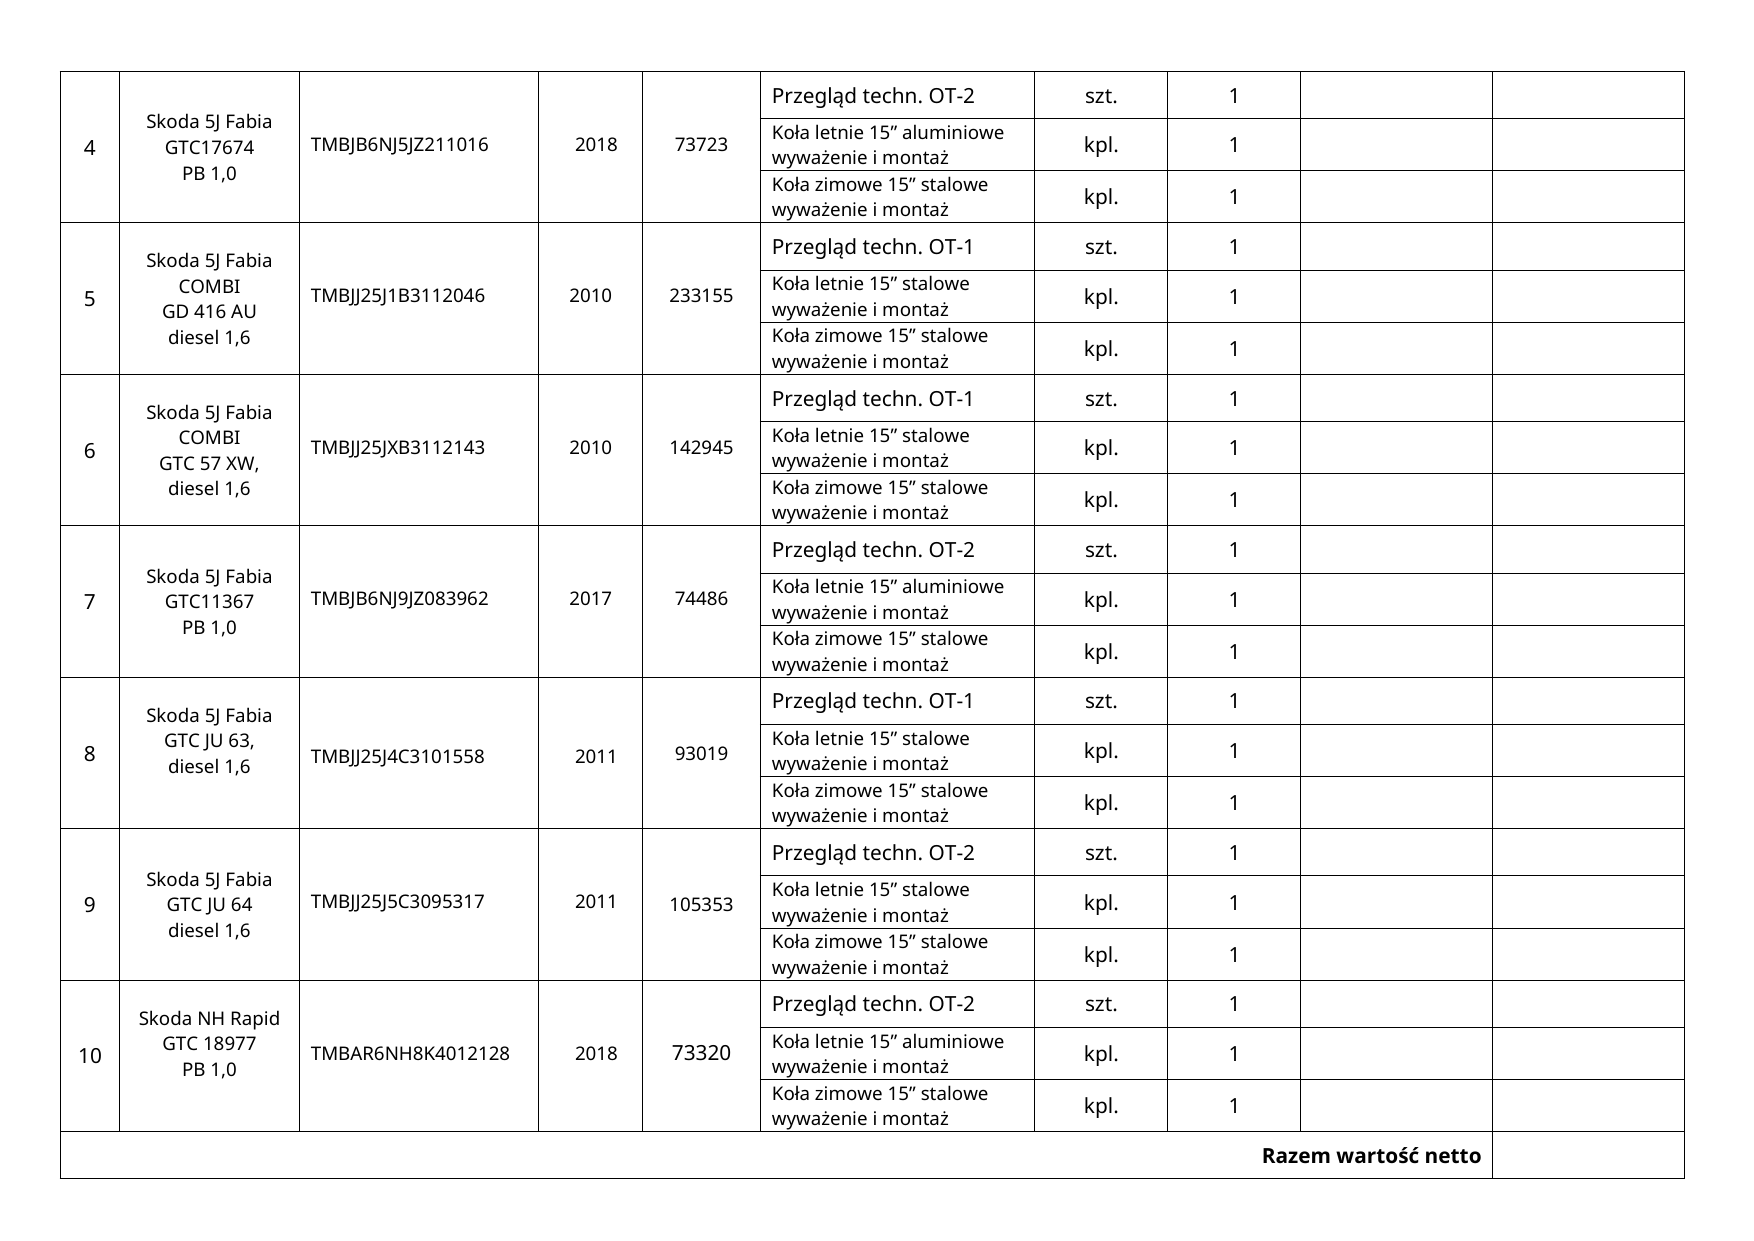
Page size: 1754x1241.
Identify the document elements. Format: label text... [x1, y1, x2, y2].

table_cell [1493, 777, 1684, 828]
table_cell [1301, 725, 1492, 776]
table_cell [1301, 171, 1492, 222]
table_cell 8 [61, 678, 119, 828]
table_cell [1493, 725, 1684, 776]
table_cell [1493, 1080, 1684, 1131]
table_cell Koła zimowe 15” stalowe wyważenie i montaż [761, 474, 1034, 525]
table_cell 74486 [643, 526, 760, 677]
table_cell 1 [1168, 626, 1300, 677]
table_cell 2011 [539, 678, 642, 828]
table_cell 2018 [539, 72, 642, 222]
table_cell 1 [1168, 375, 1300, 421]
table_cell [761, 119, 1034, 170]
table_cell szt. [1035, 526, 1167, 572]
table_cell [1493, 1132, 1684, 1178]
table_cell Skoda 5J Fabia GTC11367 PB 1,0 [120, 526, 299, 677]
table_cell 1 [1168, 474, 1300, 525]
table_cell TMBAR6NH8K4012128 [300, 981, 538, 1131]
table_cell Koła zimowe 15” stalowe wyważenie i montaż [761, 929, 1034, 979]
table_cell szt. [1035, 72, 1167, 118]
table_cell 1 [1168, 876, 1300, 927]
table_cell TMBJJ25J1B3112046 [300, 223, 538, 374]
table_cell kpl. [1035, 626, 1167, 677]
table_cell 93019 [643, 678, 760, 828]
table_cell [1301, 981, 1492, 1027]
table_cell [1493, 876, 1684, 927]
table_cell [1301, 271, 1492, 322]
table_cell Koła zimowe 15” stalowe wyważenie i montaż [761, 626, 1034, 677]
table_cell TMBJB6NJ5JZ211016 [300, 72, 538, 222]
table_cell Koła letnie 15” stalowe wyważenie i montaż [761, 876, 1034, 927]
table_cell [1493, 223, 1684, 269]
table_cell kpl. [1035, 725, 1167, 776]
table_cell [1301, 678, 1492, 724]
table_cell [1493, 422, 1684, 473]
table_cell 1 [1168, 119, 1300, 170]
table_cell Koła letnie 15” stalowe wyważenie i montaż [761, 271, 1034, 322]
table_cell 2017 [539, 526, 642, 677]
table_cell [1301, 626, 1492, 677]
table_cell [1493, 574, 1684, 624]
table_cell Koła letnie 15” stalowe wyważenie i montaż [761, 725, 1034, 776]
table_cell kpl. [1035, 777, 1167, 828]
table_cell kpl. [1035, 876, 1167, 927]
table_cell TMBJJ25JXB3112143 [300, 375, 538, 525]
table_cell [1301, 574, 1492, 624]
table_cell 6 [61, 375, 119, 525]
table_cell Przegląd techn. OT-2 [761, 829, 1034, 875]
table_cell Przegląd techn. OT-2 [761, 526, 1034, 572]
table_cell [1493, 72, 1684, 118]
table_cell 2011 [539, 829, 642, 979]
table_cell Koła zimowe 15” stalowe wyważenie i montaż [761, 323, 1034, 374]
table_cell Przegląd techn. OT-2 [761, 981, 1034, 1027]
table_cell [1493, 981, 1684, 1027]
table_cell Przegląd techn. OT-1 [761, 375, 1034, 421]
table_cell Skoda 5J Fabia COMBI GTC 57 XW, diesel 1,6 [120, 375, 299, 525]
table_cell szt. [1035, 981, 1167, 1027]
table_cell kpl. [1035, 929, 1167, 979]
table_cell 73320 [643, 981, 760, 1131]
table_cell Koła letnie 15” aluminiowe wyważenie i montaż [761, 1028, 1034, 1079]
table_cell szt. [1035, 829, 1167, 875]
table_cell 5 [61, 223, 119, 374]
table_cell [1493, 526, 1684, 572]
table_cell [1493, 474, 1684, 525]
table_cell 1 [1168, 725, 1300, 776]
table_cell 1 [1168, 72, 1300, 118]
table_cell kpl. [1035, 119, 1167, 170]
table_cell 105353 [643, 829, 760, 979]
table_cell [1301, 829, 1492, 875]
table_cell Koła zimowe 15” stalowe wyważenie i montaż [761, 777, 1034, 828]
table_cell 1 [1168, 271, 1300, 322]
table_cell Przegląd techn. OT-1 [761, 223, 1034, 269]
table_cell 1 [1168, 678, 1300, 724]
table_cell kpl. [1035, 1028, 1167, 1079]
table_cell Skoda 5J Fabia COMBI GD 416 AU diesel 1,6 [120, 223, 299, 374]
table_cell 1 [1168, 829, 1300, 875]
table_cell 1 [1168, 574, 1300, 624]
table_cell Koła zimowe 15” stalowe wyważenie i montaż [761, 1080, 1034, 1131]
table_cell 1 [1168, 1080, 1300, 1131]
table_cell [1301, 375, 1492, 421]
table_cell [1301, 526, 1492, 572]
table_cell [1493, 929, 1684, 979]
table_cell 1 [1168, 1028, 1300, 1079]
table_cell Skoda 5J Fabia GTC JU 64 diesel 1,6 [120, 829, 299, 979]
table_cell TMBJB6NJ9JZ083962 [300, 526, 538, 677]
table_cell kpl. [1035, 574, 1167, 624]
table_cell Skoda 5J Fabia GTC JU 63, diesel 1,6 [120, 678, 299, 828]
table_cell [761, 171, 1034, 222]
table_cell Przegląd techn. OT-2 [761, 72, 1034, 118]
table_cell 1 [1168, 526, 1300, 572]
table_cell [1493, 119, 1684, 170]
table_cell [1493, 375, 1684, 421]
table_cell [1493, 271, 1684, 322]
table_cell 2018 [539, 981, 642, 1131]
table_cell [1493, 323, 1684, 374]
table_cell kpl. [1035, 1080, 1167, 1131]
table_cell 1 [1168, 323, 1300, 374]
table_cell kpl. [1035, 323, 1167, 374]
table_cell [1301, 777, 1492, 828]
table_cell [1301, 119, 1492, 170]
table_cell [1301, 72, 1492, 118]
table_cell 2010 [539, 223, 642, 374]
table_cell [1301, 474, 1492, 525]
table_cell [1493, 171, 1684, 222]
table_cell 1 [1168, 422, 1300, 473]
table_cell 1 [1168, 171, 1300, 222]
table_cell Przegląd techn. OT-1 [761, 678, 1034, 724]
table_cell kpl. [1035, 474, 1167, 525]
table_cell Skoda NH Rapid GTC 18977 PB 1,0 [120, 981, 299, 1131]
table_cell kpl. [1035, 271, 1167, 322]
table_cell 1 [1168, 777, 1300, 828]
table_cell 1 [1168, 981, 1300, 1027]
table_cell Koła letnie 15” stalowe wyważenie i montaż [761, 422, 1034, 473]
table_cell [1493, 626, 1684, 677]
table_cell 4 [61, 72, 119, 222]
table_cell 10 [61, 981, 119, 1131]
table_cell [1301, 929, 1492, 979]
table_cell [1493, 1028, 1684, 1079]
table_cell 1 [1168, 223, 1300, 269]
table_cell [1301, 422, 1492, 473]
table_cell TMBJJ25J4C3101558 [300, 678, 538, 828]
table_cell kpl. [1035, 171, 1167, 222]
table_cell [1301, 323, 1492, 374]
table_cell kpl. [1035, 422, 1167, 473]
table_cell szt. [1035, 223, 1167, 269]
table_cell [1493, 678, 1684, 724]
table_cell [1301, 1028, 1492, 1079]
table_cell 1 [1168, 929, 1300, 979]
table_cell 233155 [643, 223, 760, 374]
table_cell Skoda 5J Fabia GTC17674 PB 1,0 [120, 72, 299, 222]
table_cell szt. [1035, 678, 1167, 724]
table_cell 73723 [643, 72, 760, 222]
table_cell [1301, 876, 1492, 927]
table_cell 2010 [539, 375, 642, 525]
table_cell 142945 [643, 375, 760, 525]
table_cell [1301, 223, 1492, 269]
table_cell [1301, 1080, 1492, 1131]
table_cell 7 [61, 526, 119, 677]
table_cell TMBJJ25J5C3095317 [300, 829, 538, 979]
table_cell [1493, 829, 1684, 875]
table_cell Razem wartość netto [61, 1132, 1492, 1178]
table_cell szt. [1035, 375, 1167, 421]
table_cell Koła letnie 15” aluminiowe wyważenie i montaż [761, 574, 1034, 624]
table_cell 9 [61, 829, 119, 979]
